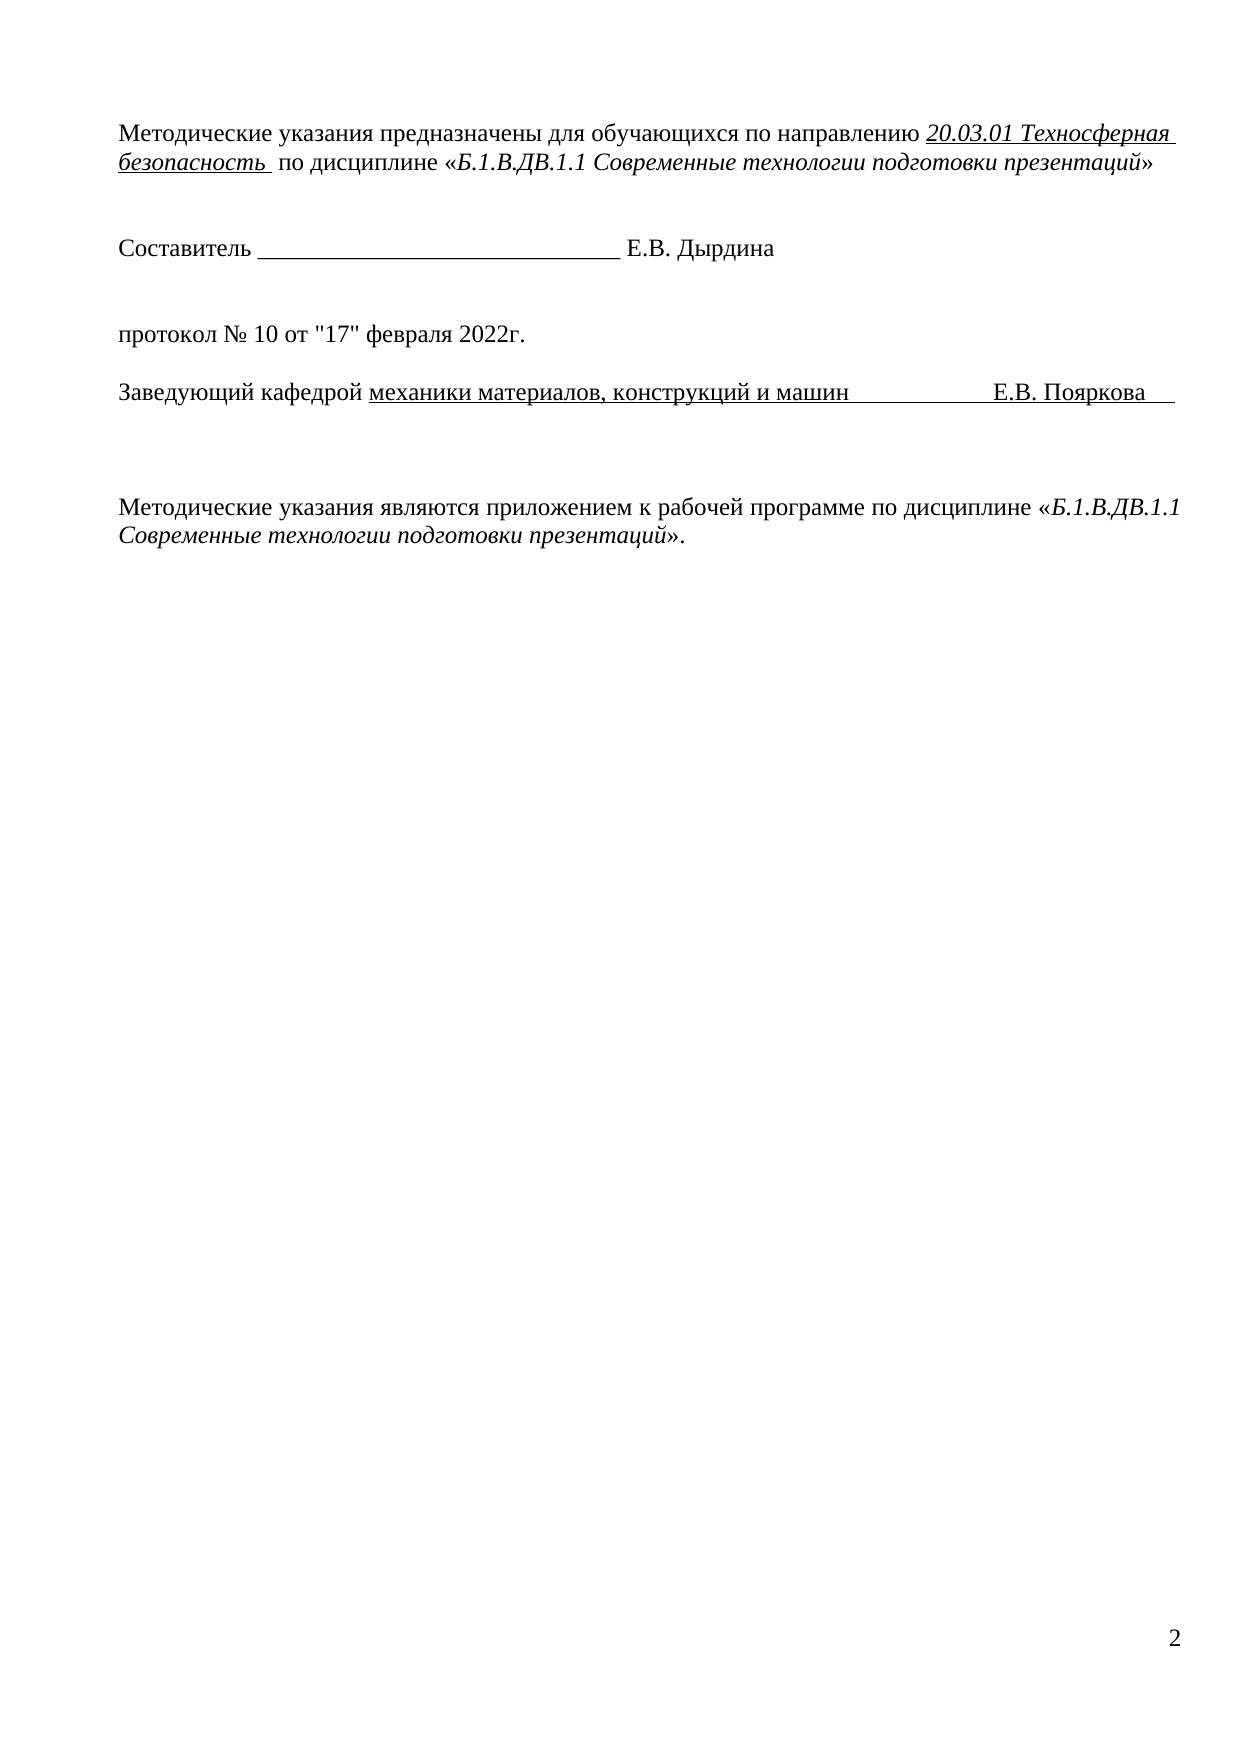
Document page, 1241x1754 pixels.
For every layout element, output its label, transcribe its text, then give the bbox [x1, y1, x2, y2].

text Составитель _____________________________ E.В. Дырдина [118, 233, 1181, 262]
text Методические указания являются приложением к рабочей программе по дисциплине «Б.1.В.ДВ.1.1 Современные технологии подготовки презентаций». [118, 492, 1181, 549]
text Заведующий кафедрой механики материалов, конструкций и машин Е.В. Пояркова [118, 377, 1181, 406]
text Методические указания предназначены для обучающихся по направлению 20.03.01 Техносферная безопасность по дисциплине «Б.1.В.ДВ.1.1 Современные технологии подготовки презентаций» [118, 118, 1181, 176]
text протокол № 10 от "17" февраля 2022г. [118, 319, 1181, 348]
